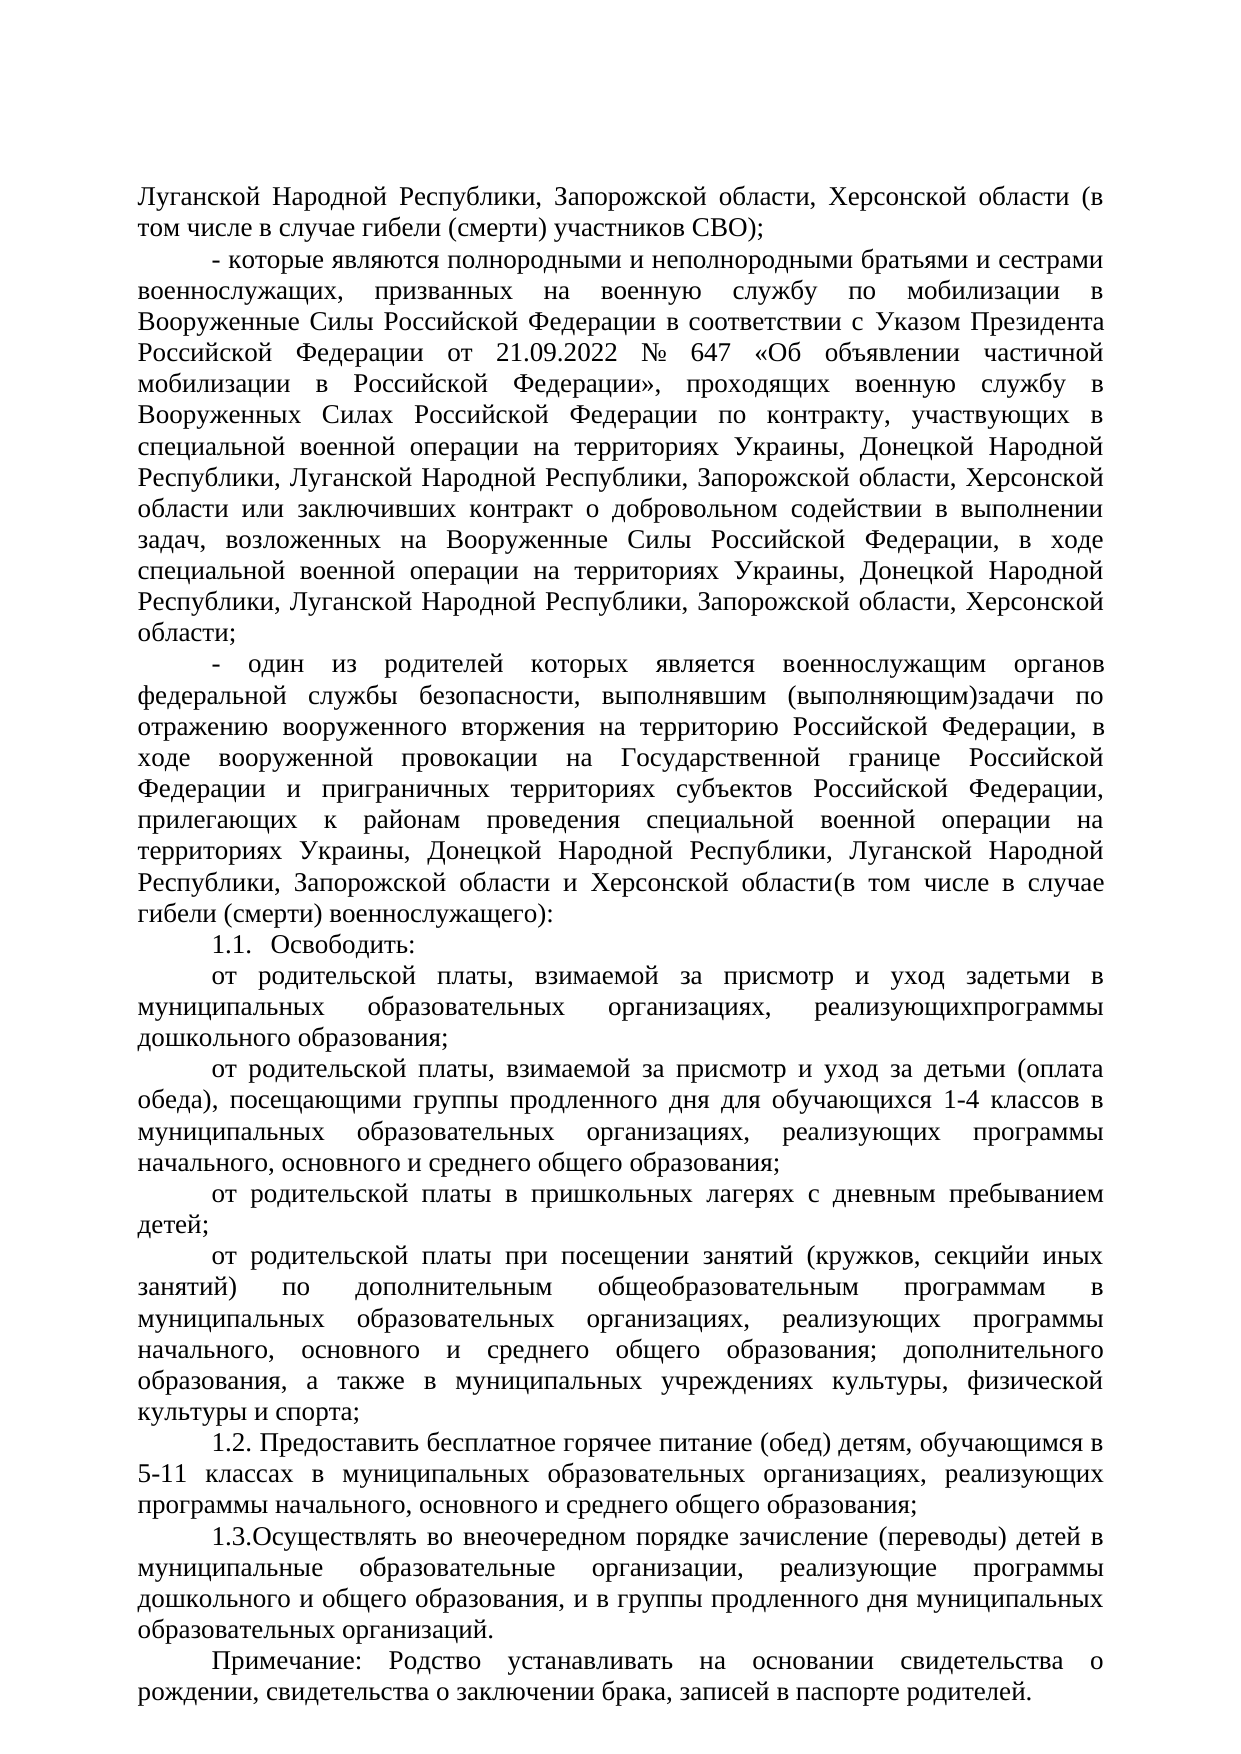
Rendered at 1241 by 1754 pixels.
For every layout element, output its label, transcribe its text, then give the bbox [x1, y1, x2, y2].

text Примечание: Родство устанавливать на основании свидетельства о рождении, свидетельства о заключении брака, записей в паспорте родителей. [137, 1644, 1105, 1707]
list Освободить: [137, 928, 1105, 959]
text от родительской платы, взимаемой за присмотр и уход за детьми (оплата обеда), посещающими группы продленного дня для обучающихся 1-4 классов в муниципальных образовательных организациях, реализующих программы начального, основного и среднего общего образования; [137, 1052, 1105, 1177]
text - один из родителей которых является военнослужащим органов федеральной службы безопасности, выполнявшим (выполняющим)задачи по отражению вооруженного вторжения на территорию Российской Федерации, в ходе вооруженной провокации на Государственной границе Российской Федерации и приграничных территориях субъектов Российской Федерации, прилегающих к районам проведения специальной военной операции на территориях Украины, Донецкой Народной Республики, Луганской Народной Республики, Запорожской области и Херсонской области(в том числе в случае гибели (смерти) военнослужащего): [137, 648, 1105, 928]
text 1.3.Осуществлять во внеочередном порядке зачисление (переводы) детей в муниципальные образовательные организации, реализующие программы дошкольного и общего образования, и в группы продленного дня муниципальных образовательных организаций. [137, 1520, 1105, 1644]
text 1.2. Предоставить бесплатное горячее питание (обед) детям, обучающимся в 5-11 классах в муниципальных образовательных организациях, реализующих программы начального, основного и среднего общего образования; [137, 1426, 1105, 1520]
text от родительской платы в пришкольных лагерях с дневным пребыванием детей; [137, 1177, 1105, 1239]
list от родительской платы, взимаемой за присмотр и уход задетьми в муниципальных образовательных организациях, реализующихпрограммы дошкольного образования; [137, 959, 1105, 1052]
text Луганской Народной Республики, Запорожской области, Херсонской области (в том числе в случае гибели (смерти) участников СВО); [137, 180, 1105, 243]
text от родительской платы при посещении занятий (кружков, секцийи иных занятий) по дополнительным общеобразовательным программам в муниципальных образовательных организациях, реализующих программы начального, основного и среднего общего образования; дополнительного образования, а также в муниципальных учреждениях культуры, физической культуры и спорта; [137, 1239, 1105, 1426]
text - которые являются полнородными и неполнородными братьями и сестрами военнослужащих, призванных на военную службу по мобилизации в Вооруженные Силы Российской Федерации в соответствии с Указом Президента Российской Федерации от 21.09.2022 № 647 «Об объявлении частичной мобилизации в Российской Федерации», проходящих военную службу в Вооруженных Силах Российской Федерации по контракту, участвующих в специальной военной операции на территориях Украины, Донецкой Народной Республики, Луганской Народной Республики, Запорожской области, Херсонской области или заключивших контракт о добровольном содействии в выполнении задач, возложенных на Вооруженные Силы Российской Федерации, в ходе специальной военной операции на территориях Украины, Донецкой Народной Республики, Луганской Народной Республики, Запорожской области, Херсонской области; [137, 243, 1105, 648]
